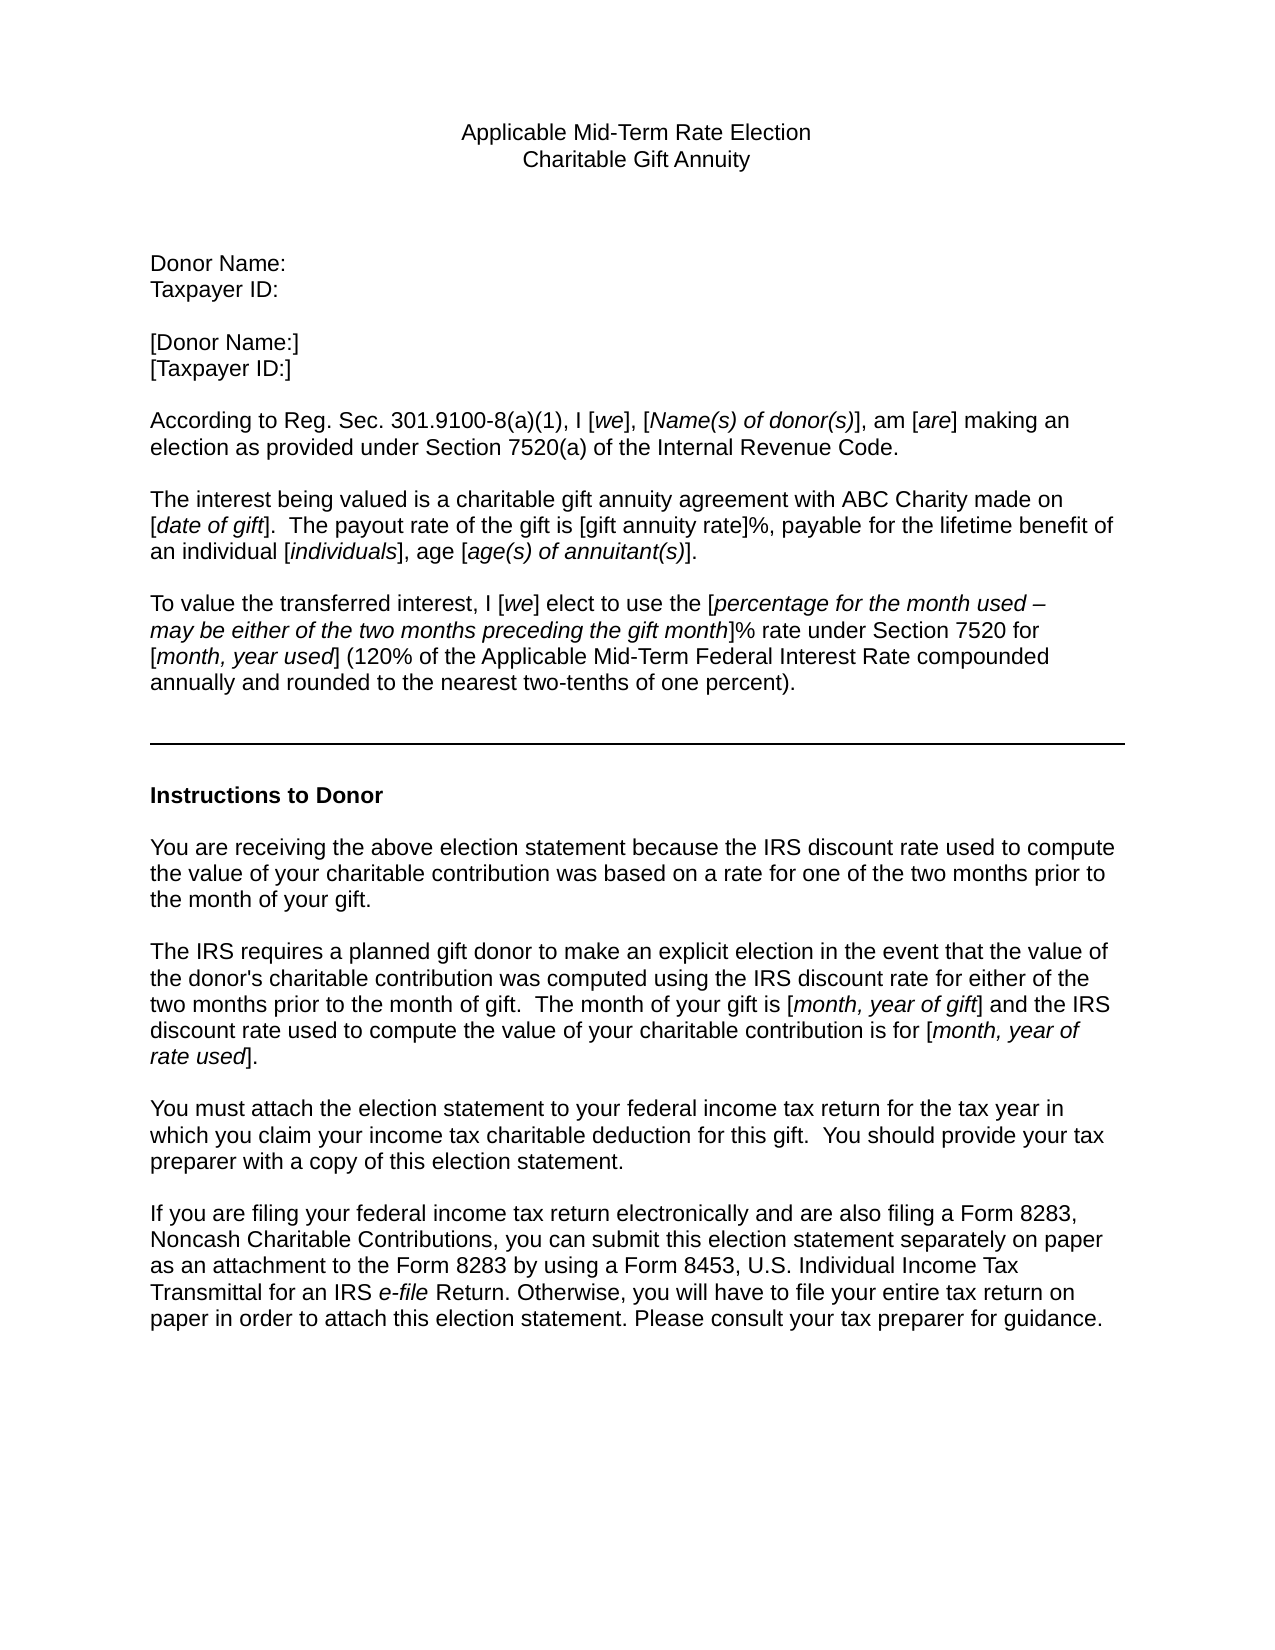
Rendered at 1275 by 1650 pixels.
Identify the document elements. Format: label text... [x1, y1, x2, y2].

text You are receiving the above election statement because the IRS discount rate used to compute the value of your charitable contribution was based on a rate for one of the two months prior to the month of your gift. [150, 834, 1123, 913]
text [Taxpayer ID:] [150, 356, 412, 382]
text Applicable Mid-Term Rate Election Charitable Gift Annuity [457, 120, 816, 172]
text [Donor Name:] [150, 329, 412, 356]
text To value the transferred interest, I [we] elect to use the [percentage for the month used – may be either of the two months preceding the gift month]% rate under Section 7520 for [month, year used] (120% of the Applicable Mid-Term Federal Interest Rate compounded annually and rounded to the nearest two-tenths of one percent). [150, 591, 1066, 695]
text You must attach the election statement to your federal income tax return for the tax year in which you claim your income tax charitable deduction for this gift. You should provide your tax preparer with a copy of this election statement. [150, 1096, 1112, 1174]
text The interest being valued is a charitable gift annuity agreement with ABC Charity made on [date of gift]. The payout rate of the gift is [gift annuity rate]%, payable for the lifetime benefit of an individual [individuals], age [age(s) of annuitant(s)]. [150, 486, 1116, 564]
text Taxpayer ID: [150, 277, 412, 303]
text If you are filing your federal income tax return electronically and are also filing a Form 8283, Noncash Charitable Contributions, you can submit this election statement separately on paper as an attachment to the Form 8283 by using a Form 8453, U.S. Individual Income Tax Transmittal for an IRS e-file Return. Otherwise, you will have to file your entire tax return on paper in order to attach this election statement. Please consult your tax preparer for guidance. [150, 1200, 1109, 1331]
text Instructions to Donor [150, 782, 1188, 808]
text According to Reg. Sec. 301.9100-8(a)(1), I [we], [Name(s) of donor(s)], am [are] making an election as provided under Section 7520(a) of the Internal Revenue Code. [150, 408, 1117, 460]
text Donor Name: [150, 251, 412, 277]
text The IRS requires a planned gift donor to make an explicit election in the event that the value of the donor's charitable contribution was computed using the IRS discount rate for either of the two months prior to the month of gift. The month of your gift is [month, year of gift] and the IRS discount rate used to compute the value of your charitable contribution is for [month, year of rate used]. [150, 939, 1116, 1069]
